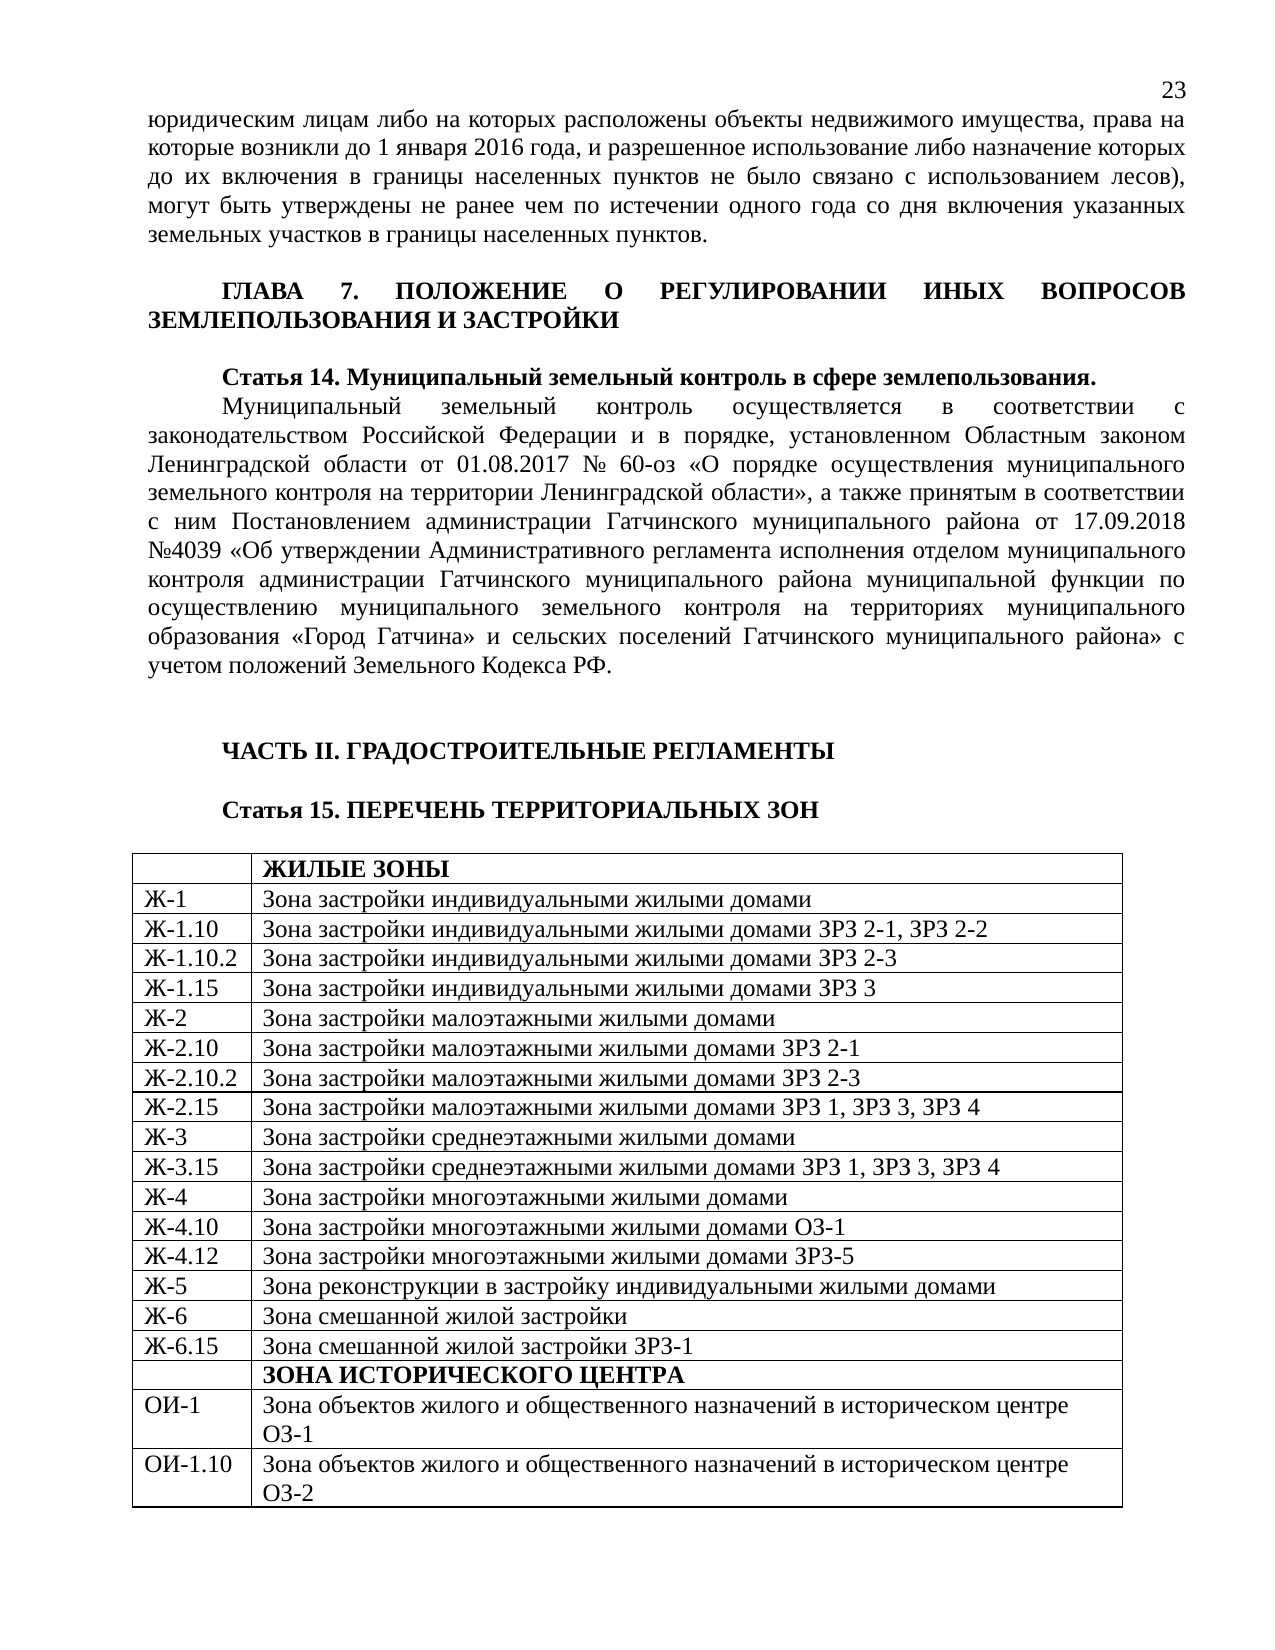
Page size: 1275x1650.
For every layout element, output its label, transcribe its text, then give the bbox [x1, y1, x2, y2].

table_cell Зона застройки малоэтажными жилыми домами ЗРЗ 2-1 [252, 1033, 1122, 1062]
table_cell Зона застройки многоэтажными жилыми домами [252, 1182, 1122, 1211]
table_cell ОИ-1.10 [133, 1449, 251, 1506]
table_cell Ж-3 [133, 1122, 251, 1151]
table_cell Зона застройки среднеэтажными жилыми домами [252, 1122, 1122, 1151]
table_cell Зона застройки многоэтажными жилыми домами ОЗ-1 [252, 1212, 1122, 1240]
subtitle ГЛАВА 7. ПОЛОЖЕНИЕ О РЕГУЛИРОВАНИИ ИНЫХ ВОПРОСОВ ЗЕМЛЕПОЛЬЗОВАНИЯ И ЗАСТРОЙКИ [148, 276, 1186, 334]
table_cell Зона реконструкции в застройку индивидуальными жилыми домами [252, 1271, 1122, 1300]
subtitle Статья 15. ПЕРЕЧЕНЬ ТЕРРИТОРИАЛЬНЫХ ЗОН [148, 796, 1186, 824]
table_cell [133, 1361, 251, 1389]
table_cell Зона застройки многоэтажными жилыми домами ЗРЗ-5 [252, 1241, 1122, 1270]
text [148, 104, 1186, 247]
table_cell Зона застройки малоэтажными жилыми домами ЗРЗ 1, ЗРЗ 3, ЗРЗ 4 [252, 1093, 1122, 1121]
table_cell Ж-2 [133, 1003, 251, 1032]
table_cell Зона объектов жилого и общественного назначений в историческом центре ОЗ-1 [252, 1390, 1122, 1448]
table_cell ОИ-1 [133, 1390, 251, 1448]
table_cell Ж-2.10.2 [133, 1063, 251, 1091]
table_cell Ж-1 [133, 884, 251, 913]
table_cell Ж-4.12 [133, 1241, 251, 1270]
table_cell Зона исторического центра [252, 1361, 1122, 1389]
table_cell Ж-4.10 [133, 1212, 251, 1240]
table_cell Ж-1.10 [133, 914, 251, 942]
table_cell Зона застройки индивидуальными жилыми домами ЗРЗ 3 [252, 973, 1122, 1002]
table_cell Ж-5 [133, 1271, 251, 1300]
table_cell Зона застройки среднеэтажными жилыми домами ЗРЗ 1, ЗРЗ 3, ЗРЗ 4 [252, 1152, 1122, 1181]
table_cell Ж-1.10.2 [133, 944, 251, 972]
table_cell Зона объектов жилого и общественного назначений в историческом центре ОЗ-2 [252, 1449, 1122, 1506]
table_cell Ж-4 [133, 1182, 251, 1211]
table_cell Зона застройки индивидуальными жилыми домами [252, 884, 1122, 913]
text Муниципальный земельный контроль осуществляется в соответствии с законодательством Российской Федерации и в порядке, установленном Областным законом Ленинградской области от 01.08.2017 № 60-оз «О порядке осуществления муниципального земельного контроля на территории Ленинградской области», а также принятым в соответствии с ним Постановлением администрации Гатчинского муниципального района от 17.09.2018 №4039 «Об утверждении Административного регламента исполнения отделом муниципального контроля администрации Гатчинского муниципального района муниципальной функции по осуществлению муниципального земельного контроля на территориях муниципального образования «Город Гатчина» и сельских поселений Гатчинского муниципального района» с учетом положений Земельного Кодекса РФ. [148, 391, 1186, 679]
subtitle ЧАСТЬ II. ГРАДОСТРОИТЕЛЬНЫЕ РЕГЛАМЕНТЫ [148, 736, 1186, 765]
table_cell Зона смешанной жилой застройки ЗРЗ-1 [252, 1331, 1122, 1359]
table_header [133, 854, 251, 883]
table_cell Ж-3.15 [133, 1152, 251, 1181]
table_cell Зона застройки индивидуальными жилыми домами ЗРЗ 2-3 [252, 944, 1122, 972]
table_cell Ж-1.15 [133, 973, 251, 1002]
table_cell Ж-2.15 [133, 1093, 251, 1121]
table_cell Ж-6 [133, 1301, 251, 1330]
table_cell Зона застройки малоэтажными жилыми домами [252, 1003, 1122, 1032]
table_cell Ж-6.15 [133, 1331, 251, 1359]
table_cell Зона смешанной жилой застройки [252, 1301, 1122, 1330]
table_cell Зона застройки индивидуальными жилыми домами ЗРЗ 2-1, ЗРЗ 2-2 [252, 914, 1122, 942]
subtitle Статья 14. Муниципальный земельный контроль в сфере землепользования. [148, 362, 1186, 391]
table_header ЖИЛЫЕ ЗОНЫ [252, 854, 1122, 883]
table_cell Ж-2.10 [133, 1033, 251, 1062]
table_cell Зона застройки малоэтажными жилыми домами ЗРЗ 2-3 [252, 1063, 1122, 1091]
